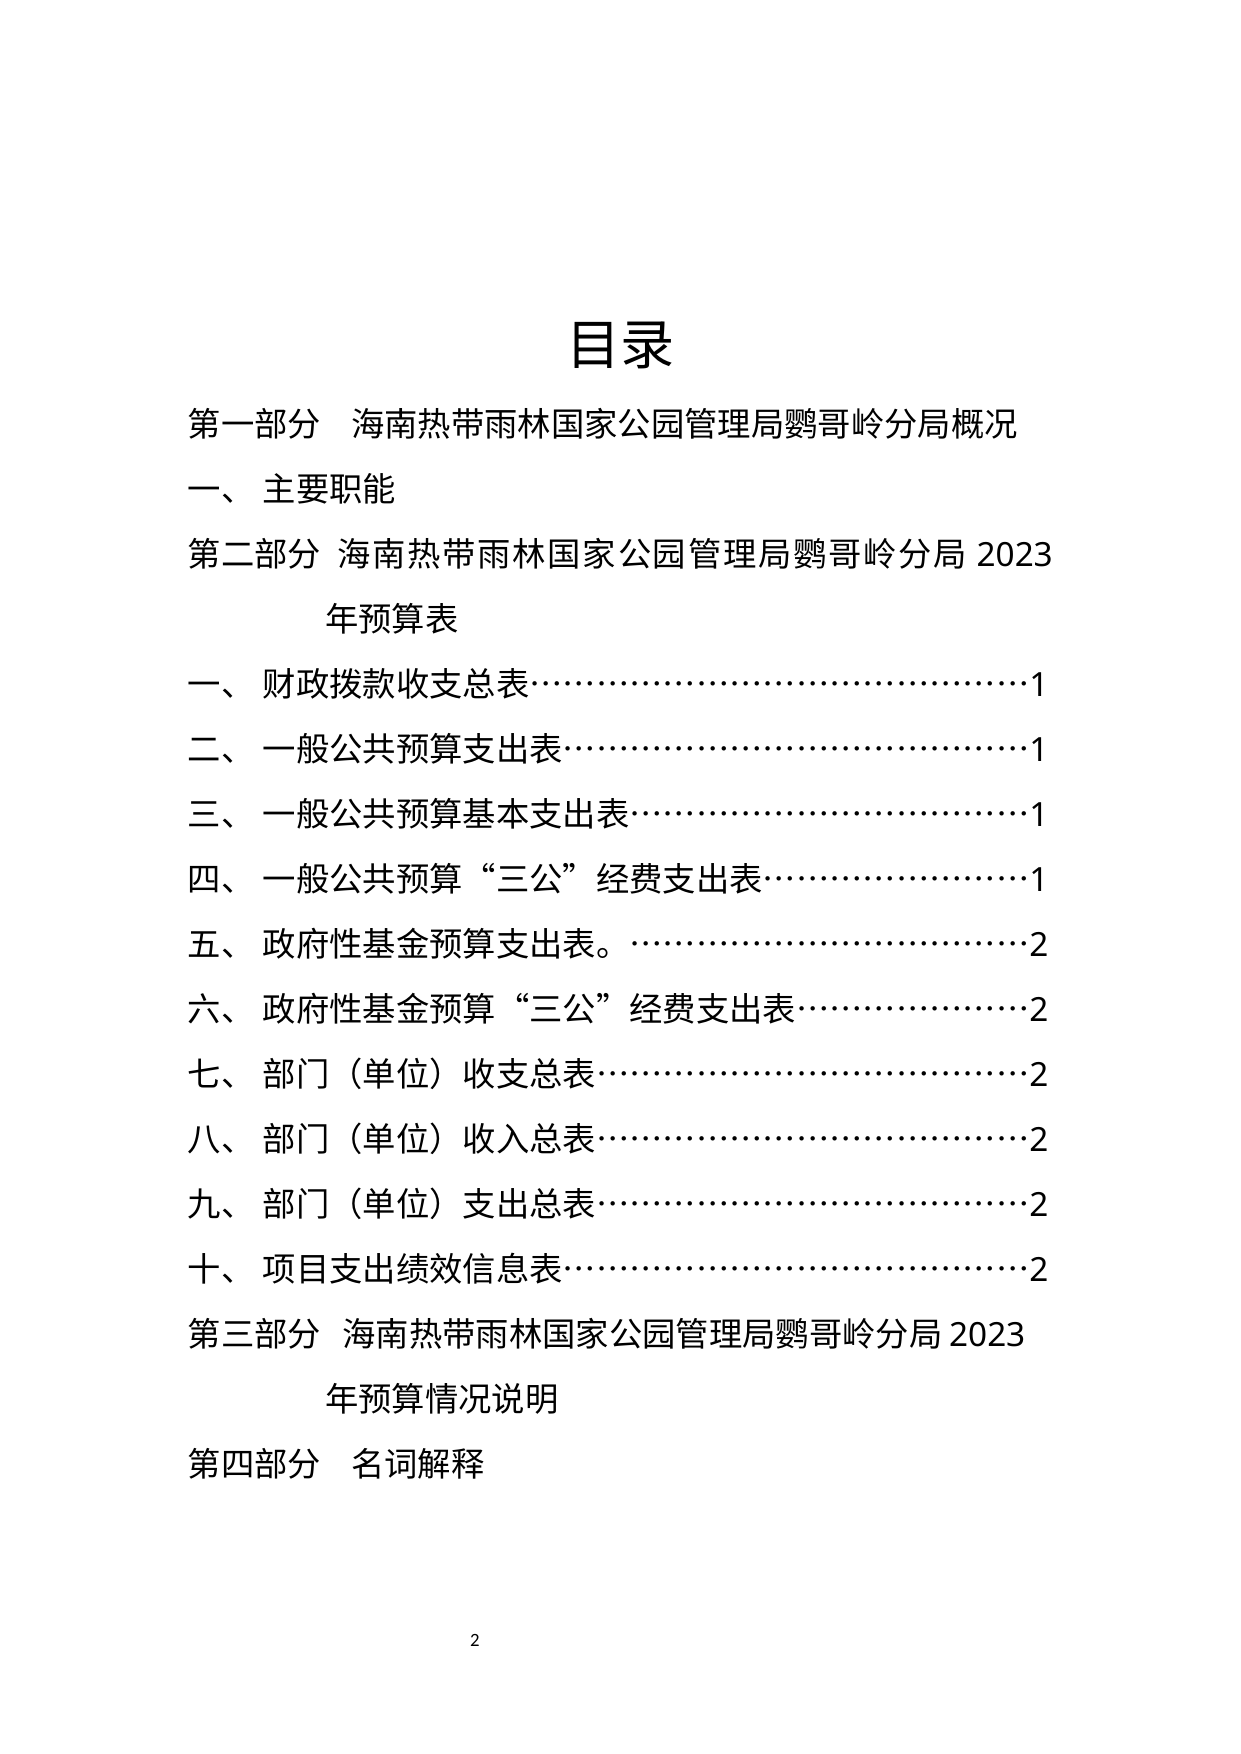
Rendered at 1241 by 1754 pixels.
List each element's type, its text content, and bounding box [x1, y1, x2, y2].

list 一般公共预算基本支出表………………………………1 [187, 779, 1053, 844]
list 部门（单位）收入总表…………………………………2 [187, 1104, 1053, 1169]
list 名词解释 [187, 1429, 1053, 1494]
list 政府性基金预算支出表。………………………………2 [187, 909, 1053, 974]
list 海南热带雨林国家公园管理局鹦哥岭分局概况 [187, 389, 1053, 454]
list 财政拨款收支总表………………………………………1 [187, 649, 1053, 714]
list 海南热带雨林国家公园管理局鹦哥岭分局2023年预算表 [187, 519, 1053, 649]
list 部门（单位）支出总表…………………………………2 [187, 1169, 1053, 1234]
list 一般公共预算“三公”经费支出表……………………1 [187, 844, 1053, 909]
list 部门（单位）收支总表…………………………………2 [187, 1039, 1053, 1104]
list 项目支出绩效信息表……………………………………2 [187, 1234, 1053, 1299]
text 目录 [187, 292, 1053, 389]
list 主要职能 [187, 454, 1053, 519]
list 政府性基金预算“三公”经费支出表…………………2 [187, 974, 1053, 1039]
list 一般公共预算支出表……………………………………1 [187, 714, 1053, 779]
list 海南热带雨林国家公园管理局鹦哥岭分局2023年预算情况说明 [187, 1299, 1053, 1429]
